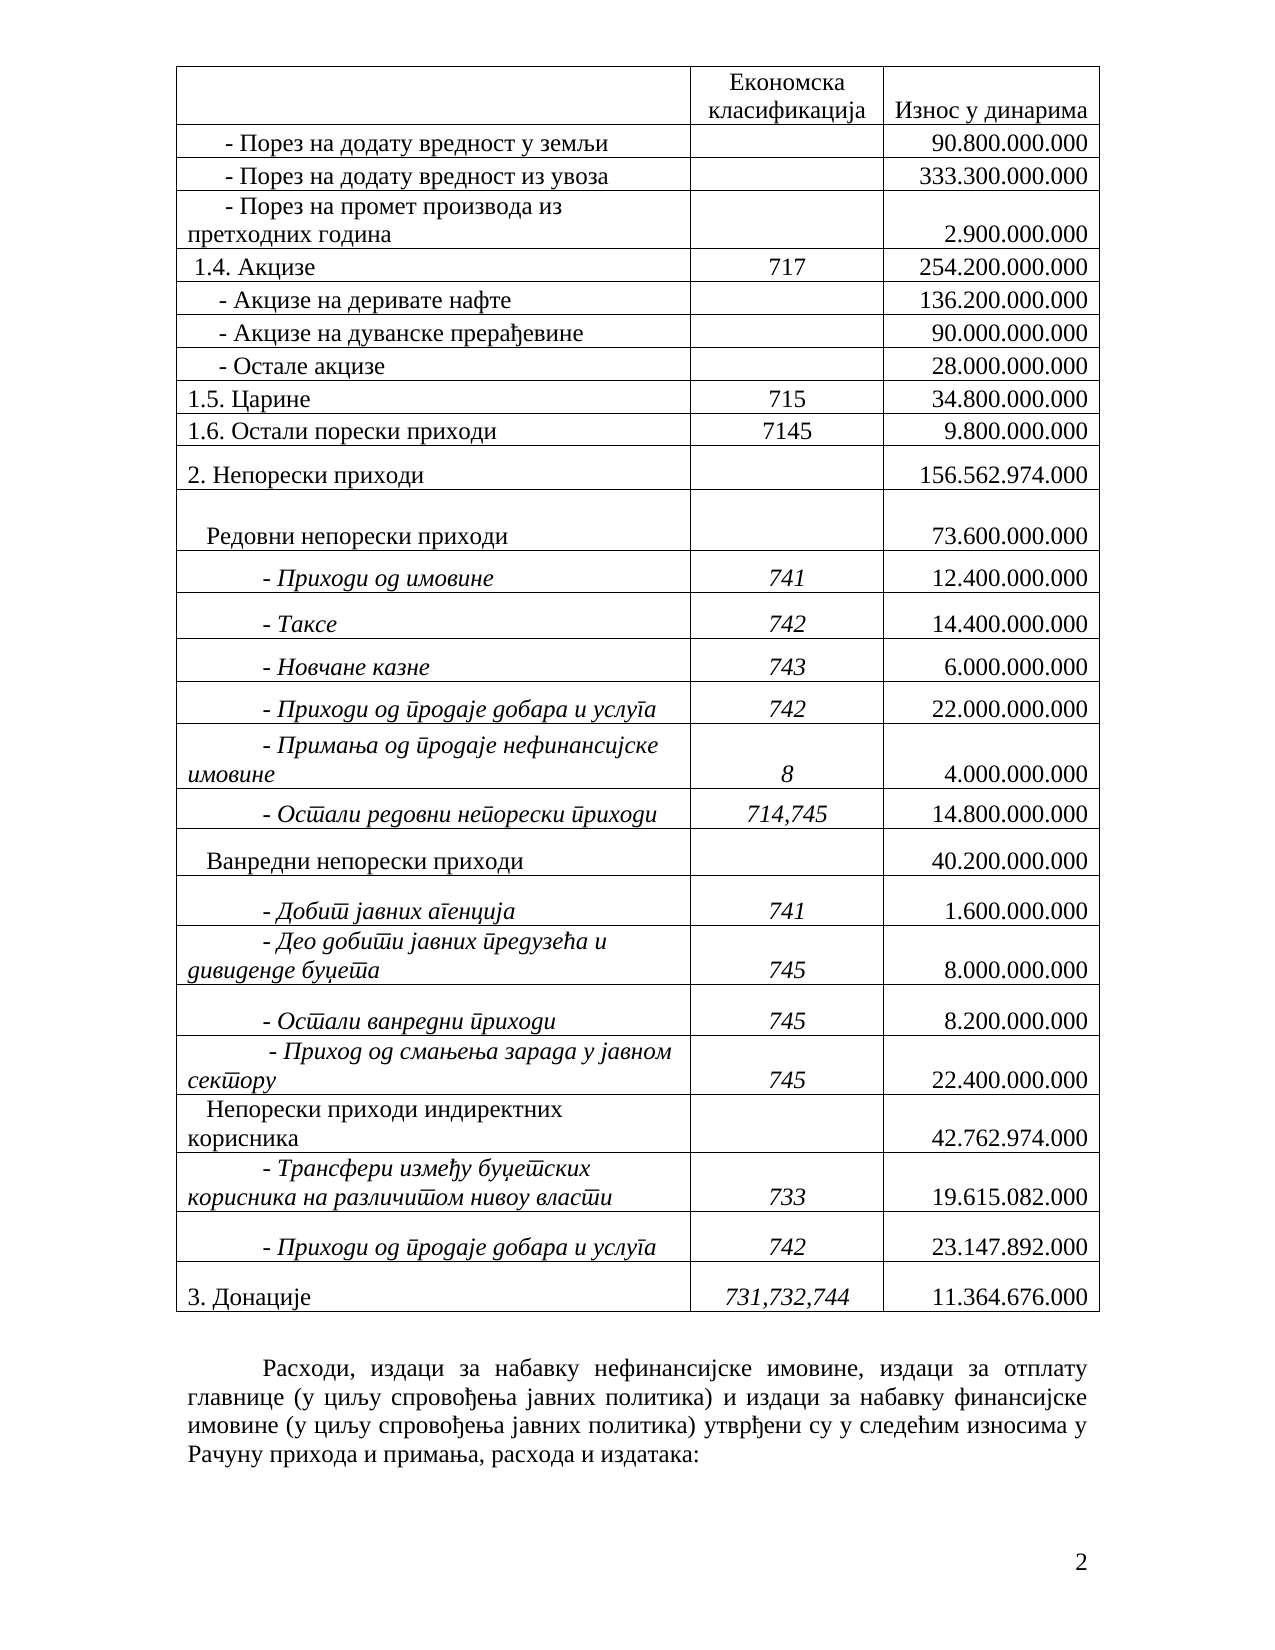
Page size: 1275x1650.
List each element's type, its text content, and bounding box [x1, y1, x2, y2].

table_cell 34.800.000.000 [884, 381, 1099, 412]
table_cell - Порез на промет производа из претходних година [177, 191, 690, 248]
table_header Износ у динарима [884, 67, 1099, 124]
table_cell - Трансфери између буџетских корисника на различитом нивоу власти [177, 1153, 690, 1211]
table_cell - Oстали редовни непорески приходи [177, 789, 690, 828]
table_cell 742 [691, 682, 883, 723]
table_cell 40.200.000.000 [884, 829, 1099, 875]
table_cell - Остали ванредни приходи [177, 985, 690, 1035]
table_cell 42.762.974.000 [884, 1095, 1099, 1152]
table_cell Редовни непорески приходи [177, 490, 690, 550]
table_cell 156.562.974.000 [884, 446, 1099, 489]
table_cell [691, 282, 883, 314]
table_cell - Новчане казне [177, 639, 690, 681]
table_cell [691, 1095, 883, 1152]
table_cell - Приходи од имовине [177, 551, 690, 592]
table_cell - Приход од смањења зарада у јавном сектору [177, 1036, 690, 1093]
table_cell [691, 315, 883, 347]
table_cell 19.615.082.000 [884, 1153, 1099, 1211]
table_cell 11.364.676.000 [884, 1262, 1099, 1311]
table_cell 333.300.000.000 [884, 158, 1099, 190]
table_cell 717 [691, 249, 883, 281]
table_cell 22.400.000.000 [884, 1036, 1099, 1093]
table_cell 745 [691, 985, 883, 1035]
table_cell [691, 158, 883, 190]
table_cell 2.900.000.000 [884, 191, 1099, 248]
table_cell 90.000.000.000 [884, 315, 1099, 347]
table_cell 28.000.000.000 [884, 348, 1099, 379]
table_cell - Добит јавних агенција [177, 876, 690, 925]
table_cell 22.000.000.000 [884, 682, 1099, 723]
table_cell 8.000.000.000 [884, 926, 1099, 983]
table_cell - Приходи од продаје добара и услуга [177, 1212, 690, 1261]
table_cell [691, 490, 883, 550]
table_cell 715 [691, 381, 883, 412]
table_cell 3. Донације [177, 1262, 690, 1311]
table_cell - Приходи од продаје добара и услуга [177, 682, 690, 723]
table_cell 1.600.000.000 [884, 876, 1099, 925]
table_cell 90.800.000.000 [884, 125, 1099, 157]
table_cell Ванредни непорески приходи [177, 829, 690, 875]
table_cell - Акцизе на дуванске прерађевине [177, 315, 690, 347]
table_cell 73.600.000.000 [884, 490, 1099, 550]
table_cell 731,732,744 [691, 1262, 883, 1311]
table_cell 14.800.000.000 [884, 789, 1099, 828]
table_cell [691, 446, 883, 489]
table_cell 2. Непорески приходи [177, 446, 690, 489]
text Расходи, издаци за набавку нефинансијске имовине, издаци за отплату главнице (у циљу спровођења јавних политика) и издаци за набавку финансијске имовине (у циљу спровођења јавних политика) утврђени су у следећим износима у Рачуну прихода и примања, расхода и издатака: [187, 1353, 1088, 1468]
table_cell [691, 125, 883, 157]
table_cell 136.200.000.000 [884, 282, 1099, 314]
table_cell - Порез на додату вредност из увоза [177, 158, 690, 190]
table_cell 741 [691, 551, 883, 592]
table_cell 1.6. Остали порески приходи [177, 414, 690, 445]
table_cell 1.5. Царине [177, 381, 690, 412]
table_cell - Таксе [177, 593, 690, 637]
table_cell [691, 348, 883, 379]
table_cell 254.200.000.000 [884, 249, 1099, 281]
table_cell 742 [691, 1212, 883, 1261]
table_cell 7145 [691, 414, 883, 445]
table_cell 14.400.000.000 [884, 593, 1099, 637]
table_cell [691, 191, 883, 248]
table_cell 12.400.000.000 [884, 551, 1099, 592]
table_cell 6.000.000.000 [884, 639, 1099, 681]
table_cell Непорески приходи индиректних корисника [177, 1095, 690, 1152]
table_cell - Остале акцизе [177, 348, 690, 379]
table_cell - Акцизе на деривате нафте [177, 282, 690, 314]
table_cell 4.000.000.000 [884, 724, 1099, 787]
table_cell 741 [691, 876, 883, 925]
table_cell 1.4. Акцизе [177, 249, 690, 281]
table_cell 8.200.000.000 [884, 985, 1099, 1035]
table_cell - Примања од продаје нефинансијске имовине [177, 724, 690, 787]
table_cell 23.147.892.000 [884, 1212, 1099, 1261]
table_cell [691, 829, 883, 875]
table_header Eкономскa класификацијa [691, 67, 883, 124]
table_cell - Део добити јавних предузећа и дивиденде буџета [177, 926, 690, 983]
table_cell 8 [691, 724, 883, 787]
table_cell 745 [691, 1036, 883, 1093]
table_cell 745 [691, 926, 883, 983]
table_cell - Порез на додату вредност у земљи [177, 125, 690, 157]
table_cell 714,745 [691, 789, 883, 828]
table_cell 743 [691, 639, 883, 681]
table_cell 9.800.000.000 [884, 414, 1099, 445]
table_cell 742 [691, 593, 883, 637]
table_header [177, 67, 690, 124]
table_cell 733 [691, 1153, 883, 1211]
